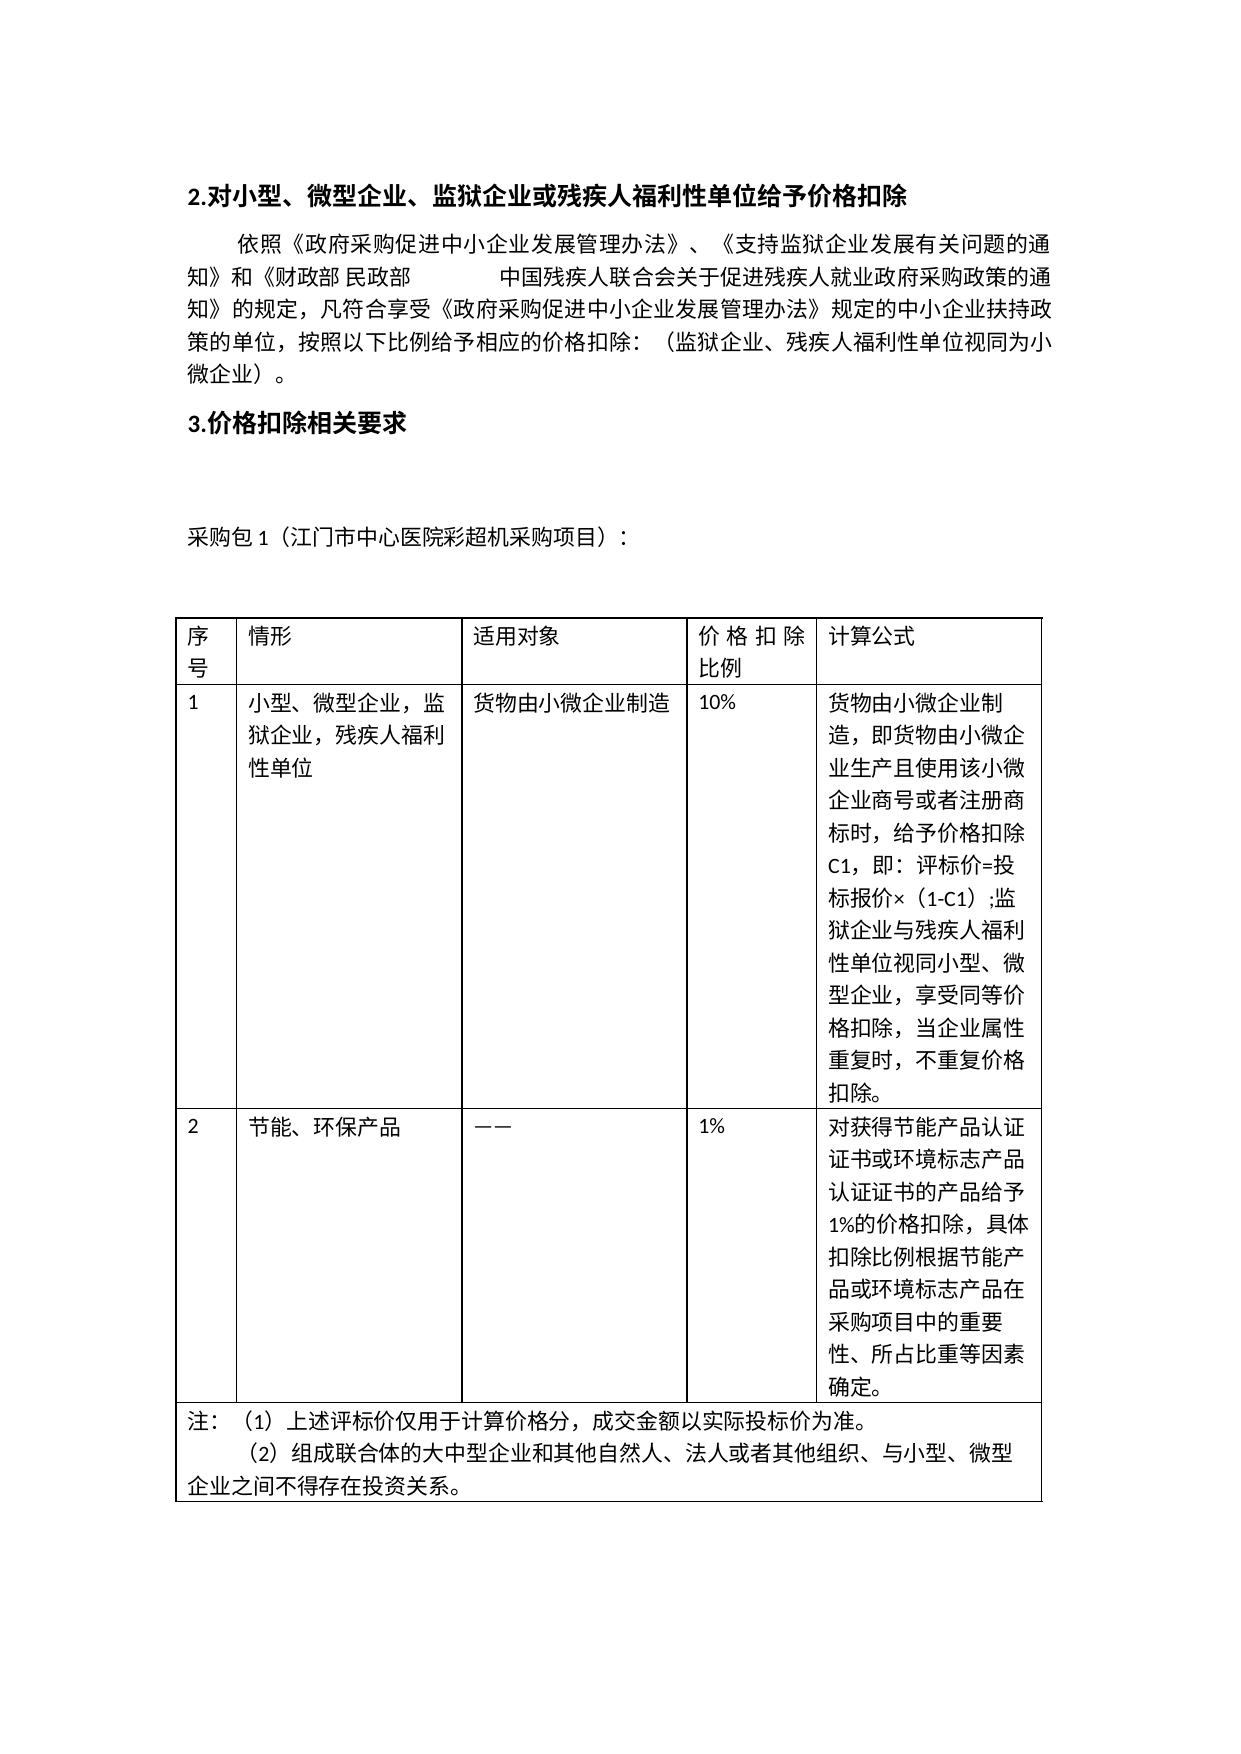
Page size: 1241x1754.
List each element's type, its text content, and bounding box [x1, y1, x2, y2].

table_header 价格扣除比例 [688, 619, 816, 683]
table_cell 对获得节能产品认证证书或环境标志产品认证证书的产品给予1%的价格扣除，具体扣除比例根据节能产品或环境标志产品在采购项目中的重要性、所占比重等因素确定。 [817, 1109, 1041, 1402]
text 2.对小型、微型企业、监狱企业或残疾人福利性单位给予价格扣除 [187, 162, 1053, 227]
table_cell 节能、环保产品 [237, 1109, 461, 1402]
table_cell 1% [688, 1109, 816, 1402]
table_cell 小型、微型企业，监狱企业，残疾人福利性单位 [237, 685, 461, 1108]
table_header 情形 [237, 619, 461, 683]
text 采购包1（江门市中心医院彩超机采购项目）： [187, 519, 1053, 552]
table_cell 注：（1）上述评标价仅用于计算价格分，成交金额以实际投标价为准。 （2）组成联合体的大中型企业和其他自然人、法人或者其他组织、与小型、微型企业之间不得存在投资关系。 [177, 1403, 1041, 1501]
table_cell 2 [177, 1109, 236, 1402]
table_cell 10% [688, 685, 816, 1108]
text 依照《政府采购促进中小企业发展管理办法》、《支持监狱企业发展有关问题的通知》和《财政部 民政部 中国残疾人联合会关于促进残疾人就业政府采购政策的通知》的规定，凡符合享受《政府采购促进中小企业发展管理办法》规定的中小企业扶持政策的单位，按照以下比例给予相应的价格扣除：（监狱企业、残疾人福利性单位视同为小、微企业）。 [187, 227, 1053, 389]
table_cell 货物由小微企业制造 [463, 685, 686, 1108]
table_cell 货物由小微企业制造，即货物由小微企业生产且使用该小微企业商号或者注册商标时，给予价格扣除C1，即：评标价=投标报价×（1-C1）;监狱企业与残疾人福利性单位视同小型、微型企业，享受同等价格扣除，当企业属性重复时，不重复价格扣除。 [817, 685, 1041, 1108]
table_header 适用对象 [463, 619, 686, 683]
text 3.价格扣除相关要求 [187, 389, 1053, 454]
table_header 序号 [177, 619, 236, 683]
table_cell —— [463, 1109, 686, 1402]
table_header 计算公式 [817, 619, 1041, 683]
table_cell 1 [177, 685, 236, 1108]
